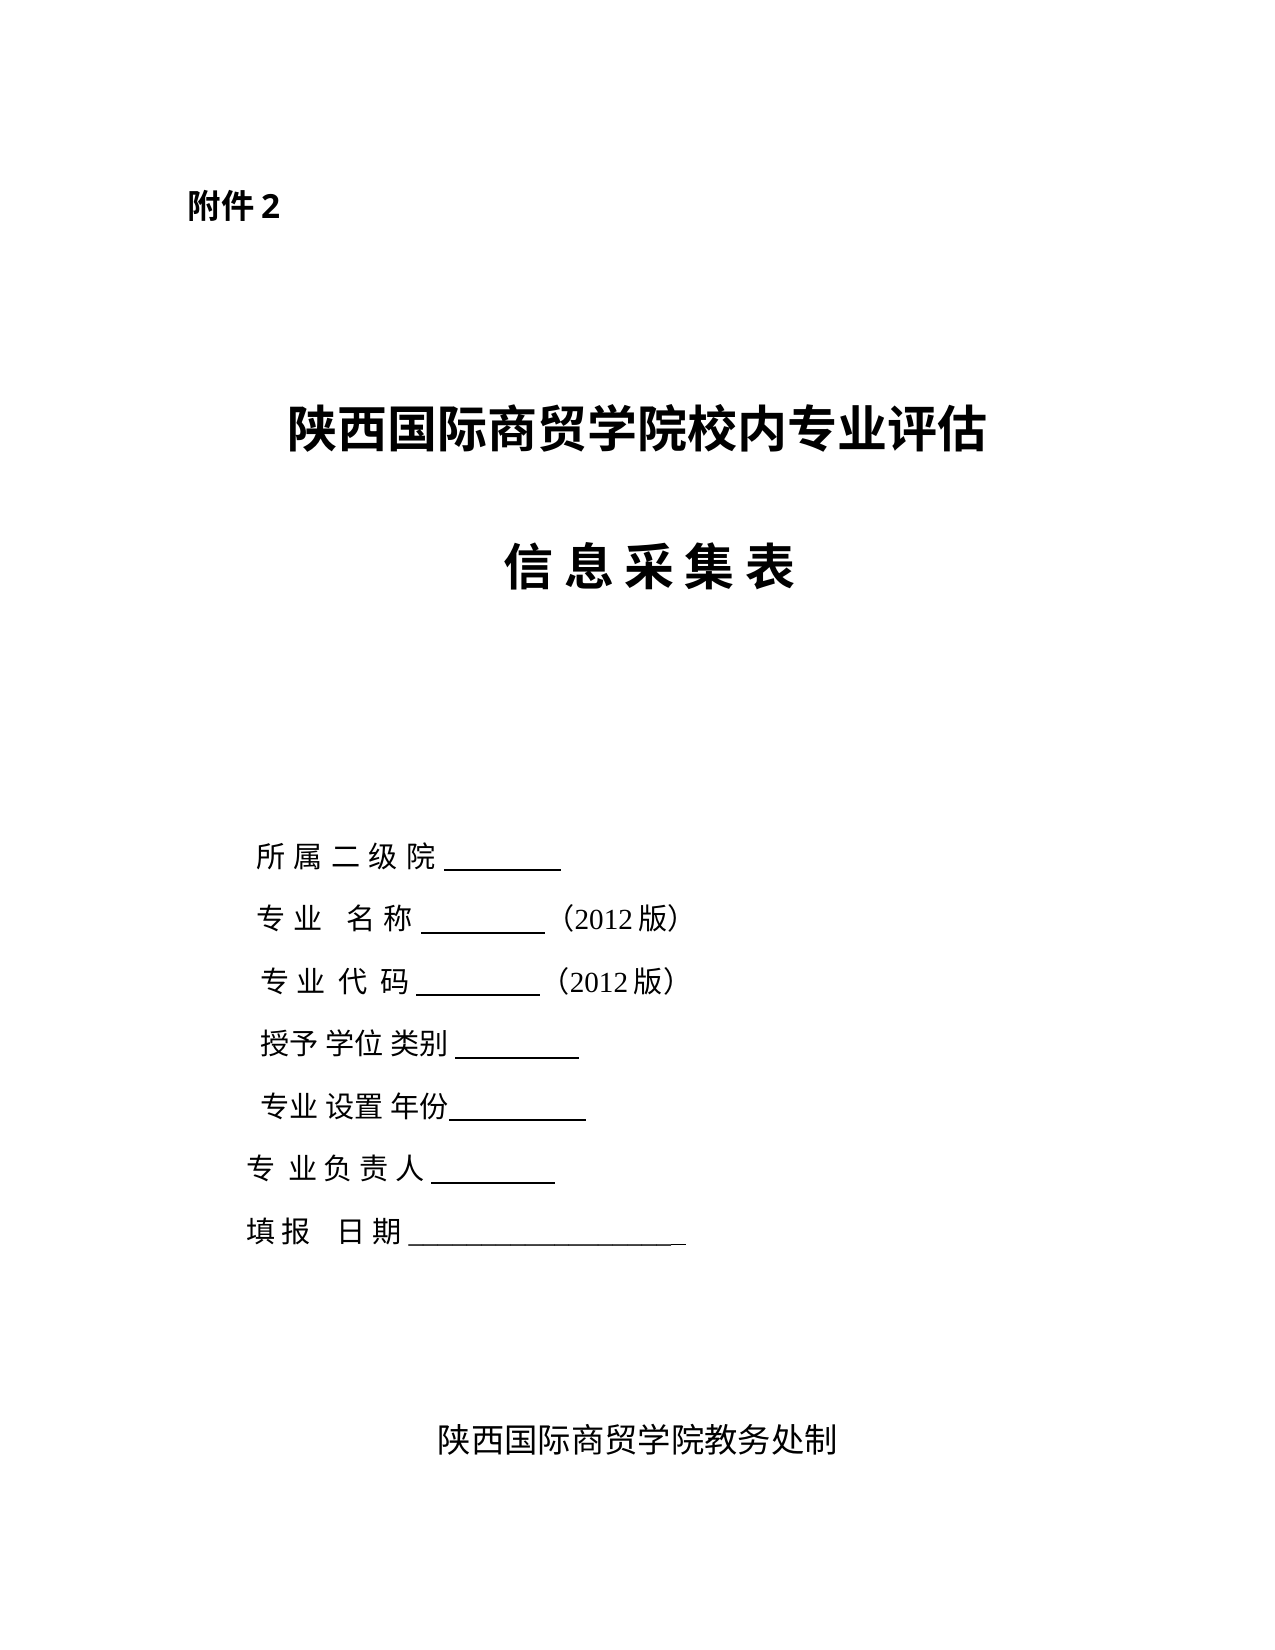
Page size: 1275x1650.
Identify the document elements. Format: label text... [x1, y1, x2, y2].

text 授予 学位 类别 [187, 1004, 1087, 1067]
text 专 业 负 责 人 [187, 1129, 1087, 1192]
text 信息采集表 [187, 528, 1087, 600]
text 专 业 代 码 （2012版） [187, 942, 1087, 1004]
text 专业 名称 （2012版） [187, 879, 1087, 942]
text 附件2 [187, 175, 1087, 229]
text 陕西国际商贸学院校内专业评估 [187, 390, 1087, 462]
text 专业 设置 年份 [187, 1067, 1087, 1129]
text 陕西国际商贸学院教务处制 [187, 1414, 1087, 1462]
text 所属二级院 [187, 817, 1087, 879]
text 填 报 日 期 __________________ [187, 1192, 1087, 1254]
